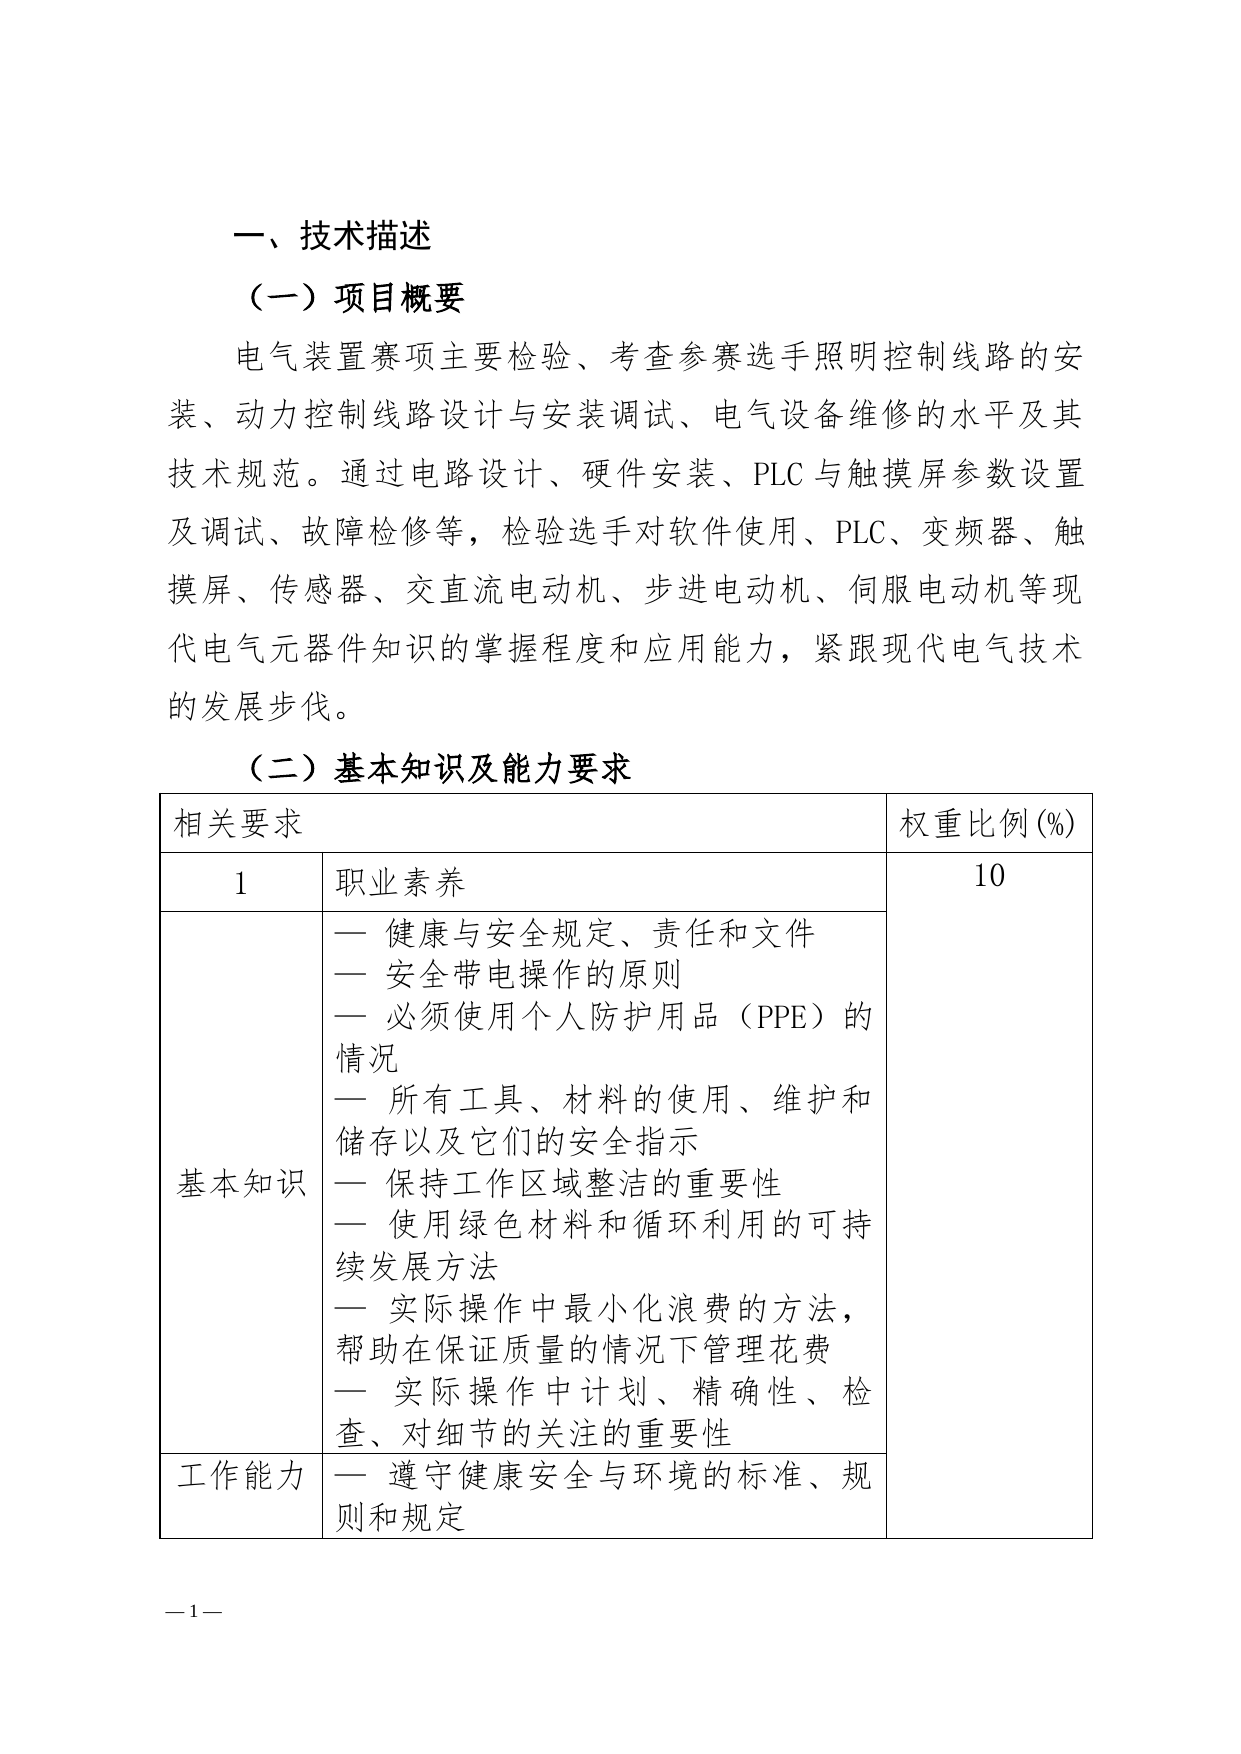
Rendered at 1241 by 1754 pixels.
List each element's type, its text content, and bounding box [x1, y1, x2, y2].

table_cell 10 [887, 853, 1092, 1538]
table_cell 职业素养 [323, 853, 886, 911]
table_cell 基本知识 [161, 912, 322, 1453]
subtitle （二）基本知识及能力要求 [165, 730, 1087, 792]
text 一、技术描述 [165, 201, 1087, 259]
table_cell — 健康与安全规定、责任和文件 — 安全带电操作的原则 — 必须使用个人防护用品（PPE）的情况 — 所有工具、材料的使用、维护和储存以及它们的安全指示 — 保持工作区域整洁的重要性 — 使用绿色材料和循环利用的可持续发展方法 — 实际操作中最小化浪费的方法，帮助在保证质量的情况下管理花费 — 实际操作中计划、精确性、检查、对细节的关注的重要性 [323, 912, 886, 1453]
subtitle （一）项目概要 [165, 259, 1087, 322]
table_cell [323, 1454, 886, 1538]
table_cell 1 [161, 853, 322, 911]
table_cell 工作能力 [161, 1454, 322, 1538]
table_header 相关要求 [161, 794, 886, 852]
table_header 权重比例(%) [887, 794, 1092, 852]
text 电气装置赛项主要检验、考查参赛选手照明控制线路的安装、动力控制线路设计与安装调试、电气设备维修的水平及其技术规范。通过电路设计、硬件安装、PLC与触摸屏参数设置及调试、故障检修等，检验选手对软件使用、PLC、变频器、触摸屏、传感器、交直流电动机、步进电动机、伺服电动机等现代电气元器件知识的掌握程度和应用能力，紧跟现代电气技术的发展步伐。 [165, 322, 1087, 730]
